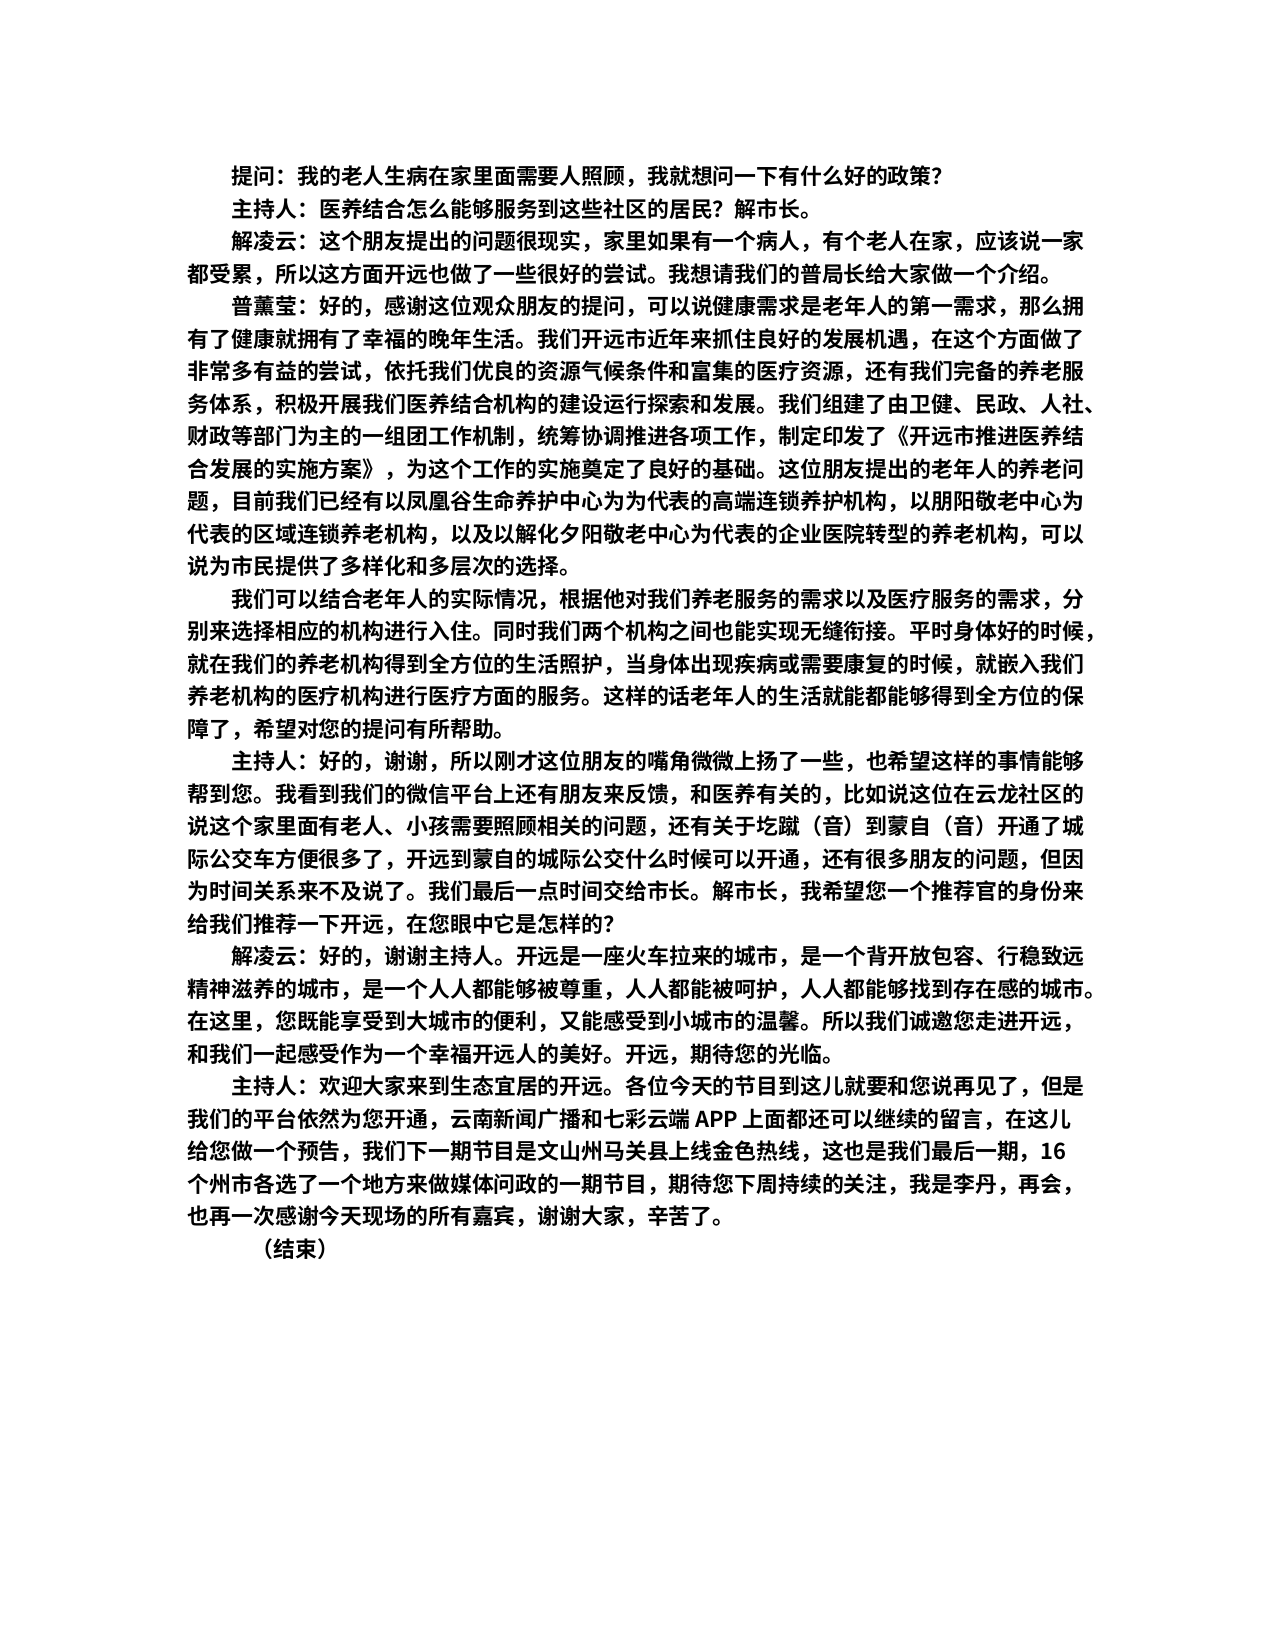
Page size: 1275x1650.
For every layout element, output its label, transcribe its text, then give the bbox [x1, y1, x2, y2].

text 主持人：好的，谢谢，所以刚才这位朋友的嘴角微微上扬了一些，也希望这样的事情能够帮到您。我看到我们的微信平台上还有朋友来反馈，和医养有关的，比如说这位在云龙社区的说这个家里面有老人、小孩需要照顾相关的问题，还有关于圪蹴（音）到蒙自（音）开通了城际公交车方便很多了，开远到蒙自的城际公交什么时候可以开通，还有很多朋友的问题，但因为时间关系来不及说了。我们最后一点时间交给市长。解市长，我希望您一个推荐官的身份来给我们推荐一下开远，在您眼中它是怎样的？ [187, 744, 1087, 939]
text 我们可以结合老年人的实际情况，根据他对我们养老服务的需求以及医疗服务的需求，分别来选择相应的机构进行入住。同时我们两个机构之间也能实现无缝衔接。平时身体好的时候，就在我们的养老机构得到全方位的生活照护，当身体出现疾病或需要康复的时候，就嵌入我们养老机构的医疗机构进行医疗方面的服务。这样的话老年人的生活就能都能够得到全方位的保障了，希望对您的提问有所帮助。 [187, 581, 1087, 744]
text 解凌云：这个朋友提出的问题很现实，家里如果有一个病人，有个老人在家，应该说一家都受累，所以这方面开远也做了一些很好的尝试。我想请我们的普局长给大家做一个介绍。 [187, 224, 1087, 289]
text （结束） [187, 1231, 1087, 1264]
text 主持人：欢迎大家来到生态宜居的开远。各位今天的节目到这儿就要和您说再见了，但是我们的平台依然为您开通，云南新闻广播和七彩云端APP上面都还可以继续的留言，在这儿给您做一个预告，我们下一期节目是文山州马关县上线金色热线，这也是我们最后一期，16个州市各选了一个地方来做媒体问政的一期节目，期待您下周持续的关注，我是李丹，再会，也再一次感谢今天现场的所有嘉宾，谢谢大家，辛苦了。 [187, 1069, 1087, 1231]
text 解凌云：好的，谢谢主持人。开远是一座火车拉来的城市，是一个背开放包容、行稳致远精神滋养的城市，是一个人人都能够被尊重，人人都能被呵护，人人都能够找到存在感的城市。在这里，您既能享受到大城市的便利，又能感受到小城市的温馨。所以我们诚邀您走进开远，和我们一起感受作为一个幸福开远人的美好。开远，期待您的光临。 [187, 939, 1087, 1069]
text 普薰莹：好的，感谢这位观众朋友的提问，可以说健康需求是老年人的第一需求，那么拥有了健康就拥有了幸福的晚年生活。我们开远市近年来抓住良好的发展机遇，在这个方面做了非常多有益的尝试，依托我们优良的资源气候条件和富集的医疗资源，还有我们完备的养老服务体系，积极开展我们医养结合机构的建设运行探索和发展。我们组建了由卫健、民政、人社、财政等部门为主的一组团工作机制，统筹协调推进各项工作，制定印发了《开远市推进医养结合发展的实施方案》，为这个工作的实施奠定了良好的基础。这位朋友提出的老年人的养老问题，目前我们已经有以凤凰谷生命养护中心为为代表的高端连锁养护机构，以朋阳敬老中心为代表的区域连锁养老机构，以及以解化夕阳敬老中心为代表的企业医院转型的养老机构，可以说为市民提供了多样化和多层次的选择。 [187, 289, 1087, 581]
text 主持人：医养结合怎么能够服务到这些社区的居民？解市长。 [187, 191, 1087, 224]
text 提问：我的老人生病在家里面需要人照顾，我就想问一下有什么好的政策？ [187, 159, 1087, 191]
